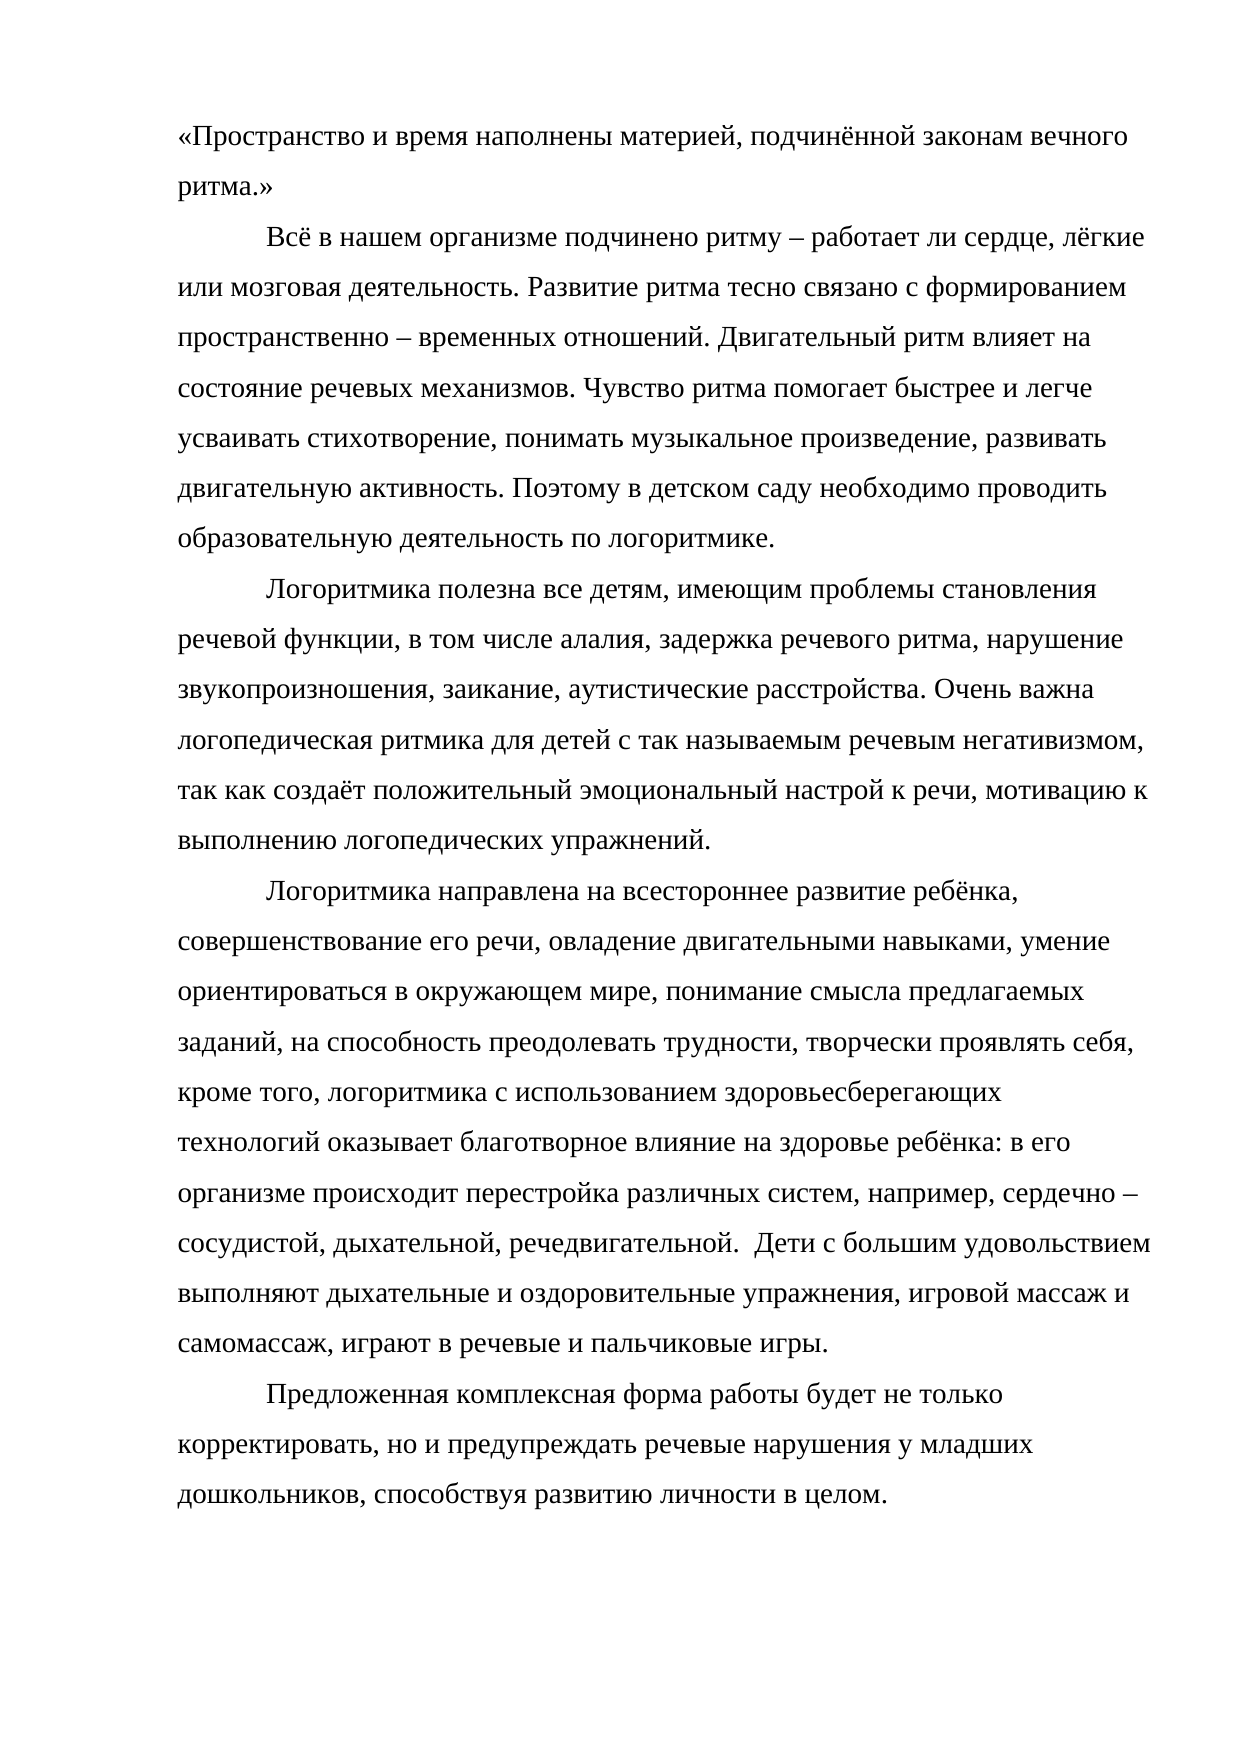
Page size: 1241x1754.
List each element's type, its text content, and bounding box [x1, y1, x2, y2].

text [177, 118, 1152, 202]
text Всё в нашем организме подчинено ритму – работает ли сердце, лёгкие или мозговая деятельность. Развитие ритма тесно связано с формированием пространственно – временных отношений. Двигательный ритм влияет на состояние речевых механизмов. Чувство ритма помогает быстрее и легче усваивать стихотворение, понимать музыкальное произведение, развивать двигательную активность. Поэтому в детском саду необходимо проводить образовательную деятельность по логоритмике. [177, 219, 1152, 554]
text Логоритмика полезна все детям, имеющим проблемы становления речевой функции, в том числе алалия, задержка речевого ритма, нарушение звукопроизношения, заикание, аутистические расстройства. Очень важна логопедическая ритмика для детей с так называемым речевым негативизмом, так как создаёт положительный эмоциональный настрой к речи, мотивацию к выполнению логопедических упражнений. [177, 571, 1152, 856]
text Логоритмика направлена на всестороннее развитие ребёнка, совершенствование его речи, овладение двигательными навыками, умение ориентироваться в окружающем мире, понимание смысла предлагаемых заданий, на способность преодолевать трудности, творчески проявлять себя, кроме того, логоритмика с использованием здоровьесберегающих технологий оказывает благотворное влияние на здоровье ребёнка: в его организме происходит перестройка различных систем, например, сердечно – сосудистой, дыхательной, речедвигательной. Дети с большим удовольствием выполняют дыхательные и оздоровительные упражнения, игровой массаж и самомассаж, играют в речевые и пальчиковые игры. [177, 873, 1152, 1359]
text Предложенная комплексная форма работы будет не только корректировать, но и предупреждать речевые нарушения у младших дошкольников, способствуя развитию личности в целом. [177, 1376, 1152, 1510]
